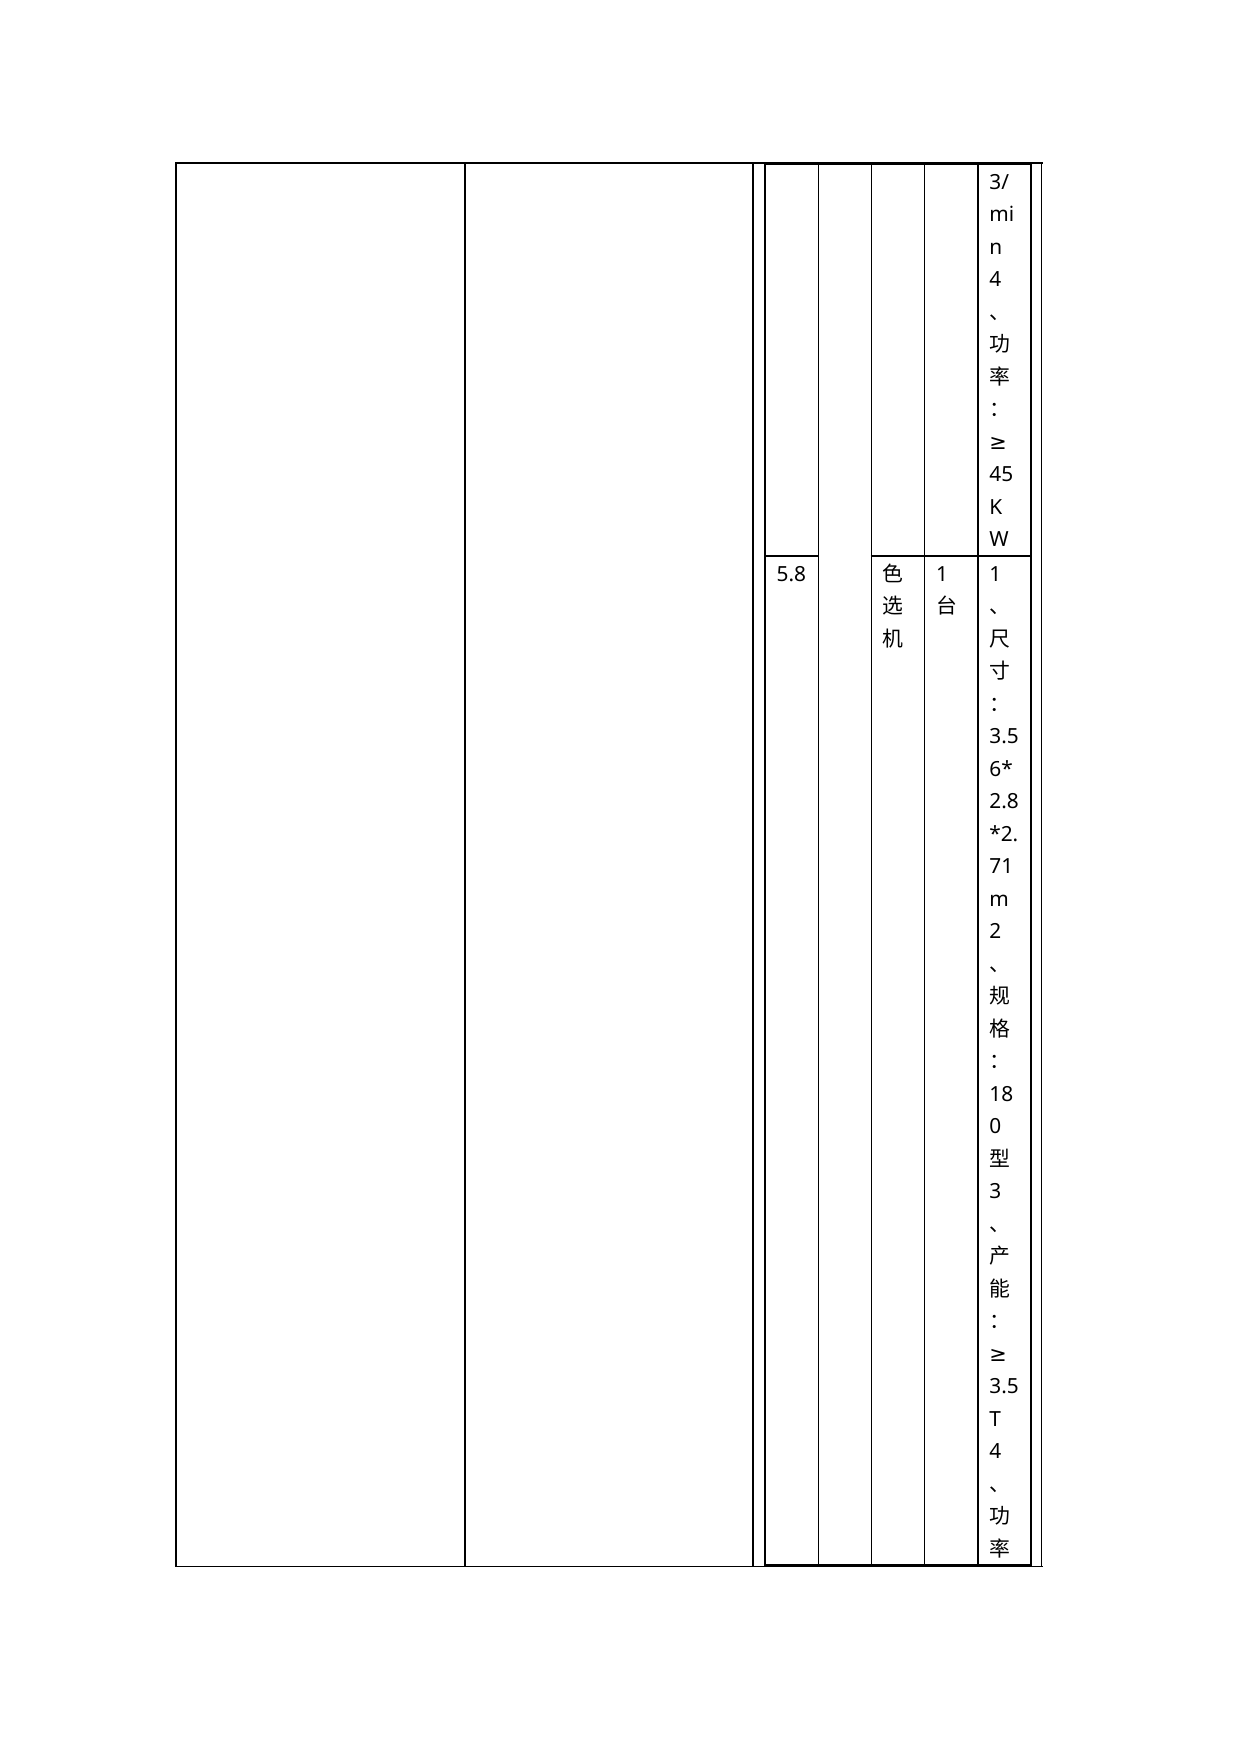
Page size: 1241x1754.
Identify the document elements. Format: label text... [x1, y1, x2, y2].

table_cell [819, 165, 871, 1564]
table_cell [466, 164, 752, 1566]
table_cell [925, 165, 977, 555]
table_cell [872, 165, 924, 555]
table_cell [1032, 164, 1041, 1566]
table_cell [766, 557, 818, 1564]
table_cell 1 [177, 164, 464, 1566]
table_cell [754, 164, 764, 1566]
table_cell [979, 165, 1030, 555]
table_cell [979, 557, 1030, 1564]
table_cell [766, 165, 818, 555]
table_cell [925, 557, 977, 1564]
table_cell [872, 557, 924, 1564]
